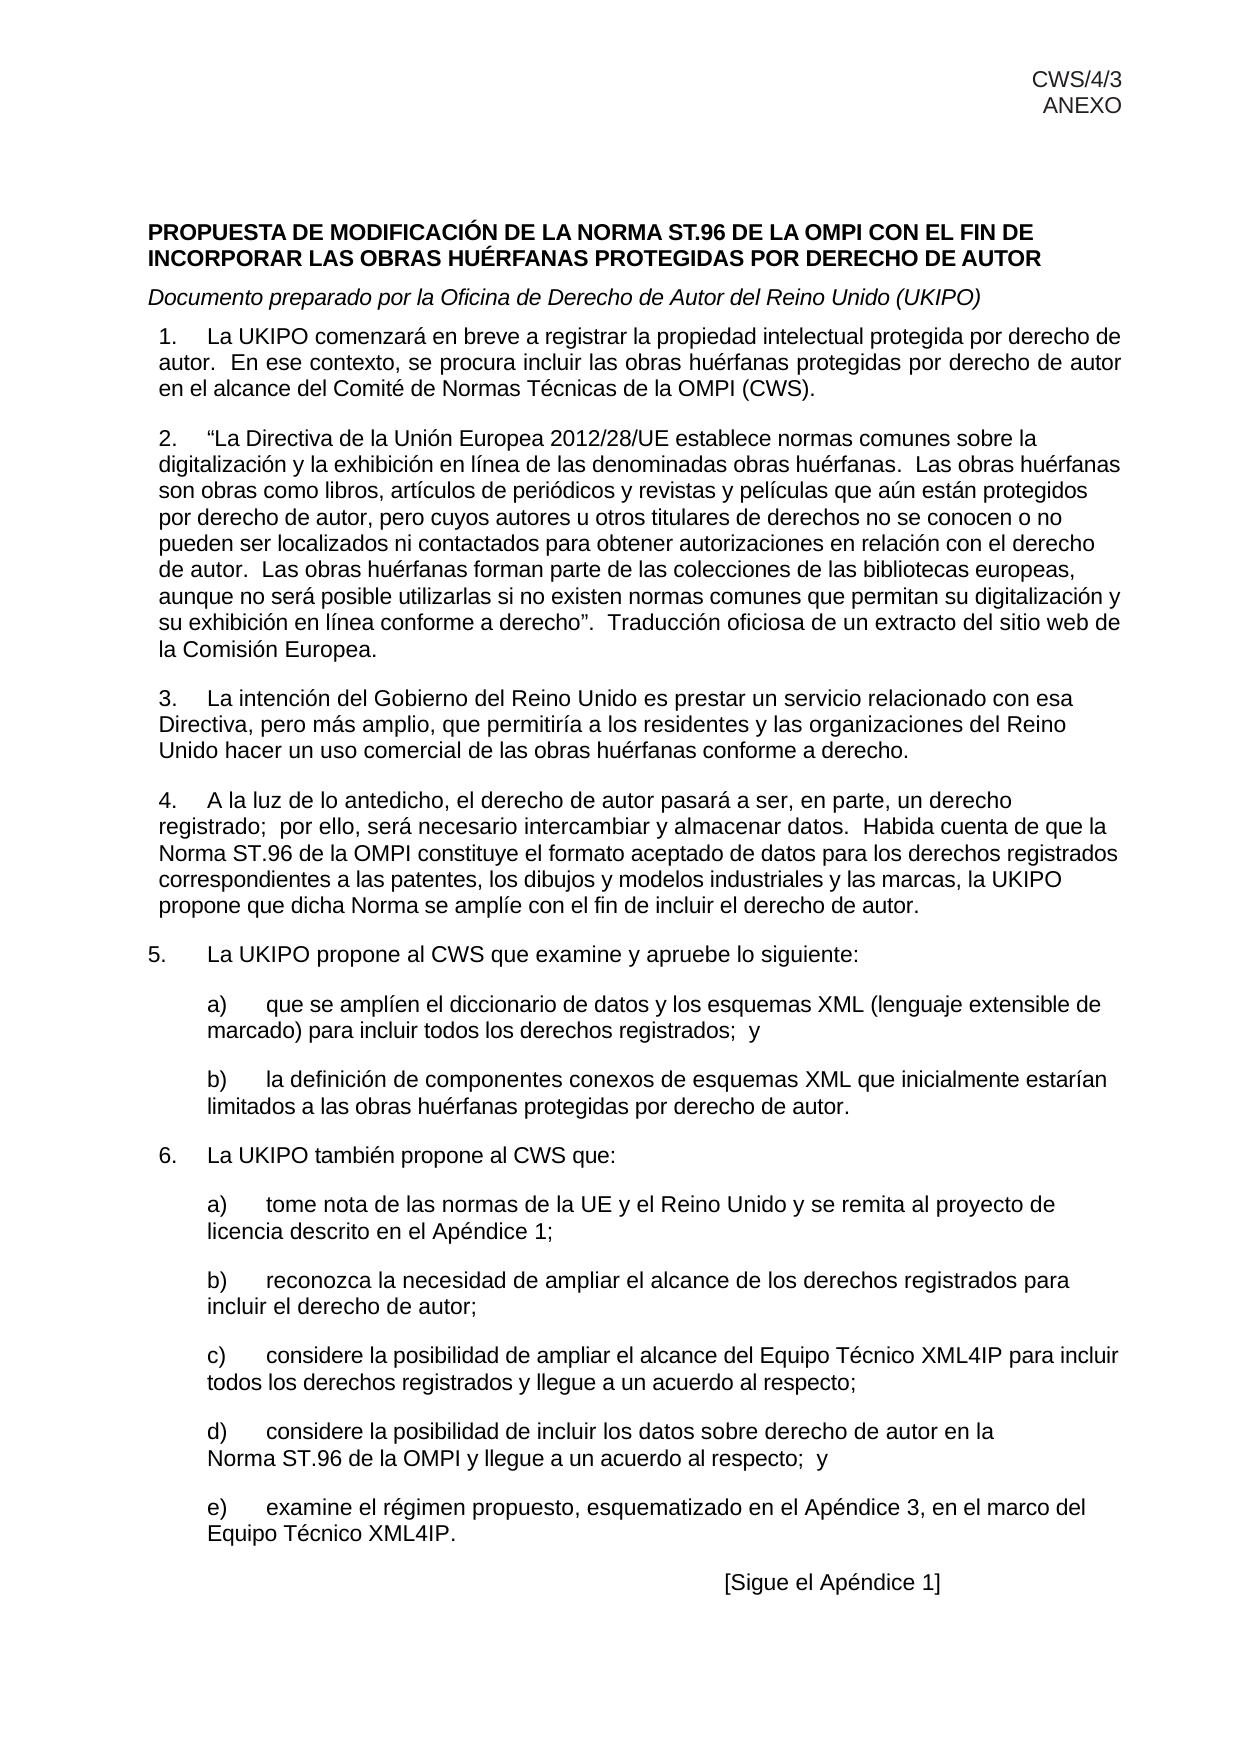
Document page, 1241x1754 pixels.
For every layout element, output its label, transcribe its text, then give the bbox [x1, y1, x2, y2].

text La intención del Gobierno del Reino Unido es prestar un servicio relacionado con esa Directiva, pero más amplio, que permitiría a los residentes y las organizaciones del Reino Unido hacer un uso comercial de las obras huérfanas conforme a derecho. [158, 685, 1122, 764]
list la definición de componentes conexos de esquemas XML que inicialmente estarían limitados a las obras huérfanas protegidas por derecho de autor. [207, 1066, 1122, 1119]
list reconozca la necesidad de ampliar el alcance de los derechos registrados para incluir el derecho de autor; [207, 1267, 1122, 1319]
list tome nota de las normas de la UE y el Reino Unido y se remita al proyecto de licencia descrito en el Apéndice 1; [207, 1191, 1122, 1244]
text [Sigue el Apéndice 1] [724, 1569, 1122, 1596]
list examine el régimen propuesto, esquematizado en el Apéndice 3, en el marco del Equipo Técnico XML4IP. [207, 1494, 1122, 1546]
text “La Directiva de la Unión Europea 2012/28/UE establece normas comunes sobre la digitalización y la exhibición en línea de las denominadas obras huérfanas. Las obras huérfanas son obras como libros, artículos de periódicos y revistas y películas que aún están protegidos por derecho de autor, pero cuyos autores u otros titulares de derechos no se conocen o no pueden ser localizados ni contactados para obtener autorizaciones en relación con el derecho de autor. Las obras huérfanas forman parte de las colecciones de las bibliotecas europeas, aunque no será posible utilizarlas si no existen normas comunes que permitan su digitalización y su exhibición en línea conforme a derecho”. Traducción oficiosa de un extracto del sitio web de la Comisión Europea. [158, 425, 1122, 662]
text La UKIPO propone al CWS que examine y apruebe lo siguiente: [148, 941, 1122, 968]
list que se amplíen el diccionario de datos y los esquemas XML (lenguaje extensible de marcado) para incluir todos los derechos registrados; y [207, 991, 1122, 1043]
subtitle PROPUESTA DE MODIFICACIÓN DE LA NORMA ST.96 DE LA OMPI CON EL FIN DE INCORPORAR LAS OBRAS HUÉRFANAS PROTEGIDAS POR DERECHO DE AUTOR [148, 219, 1122, 271]
text A la luz de lo antedicho, el derecho de autor pasará a ser, en parte, un derecho registrado; por ello, será necesario intercambiar y almacenar datos. Habida cuenta de que la Norma ST.96 de la OMPI constituye el formato aceptado de datos para los derechos registrados correspondientes a las patentes, los dibujos y modelos industriales y las marcas, la UKIPO propone que dicha Norma se amplíe con el fin de incluir el derecho de autor. [158, 787, 1122, 918]
text La UKIPO comenzará en breve a registrar la propiedad intelectual protegida por derecho de autor. En ese contexto, se procura incluir las obras huérfanas protegidas por derecho de autor en el alcance del Comité de Normas Técnicas de la OMPI (CWS). [158, 323, 1122, 402]
text Documento preparado por la Oficina de Derecho de Autor del Reino Unido (UKIPO) [148, 284, 1122, 310]
list considere la posibilidad de ampliar el alcance del Equipo Técnico XML4IP para incluir todos los derechos registrados y llegue a un acuerdo al respecto; [207, 1342, 1122, 1395]
list considere la posibilidad de incluir los datos sobre derecho de autor en la Norma ST.96 de la OMPI y llegue a un acuerdo al respecto; y [207, 1418, 1122, 1471]
text La UKIPO también propone al CWS que: [158, 1142, 1122, 1168]
